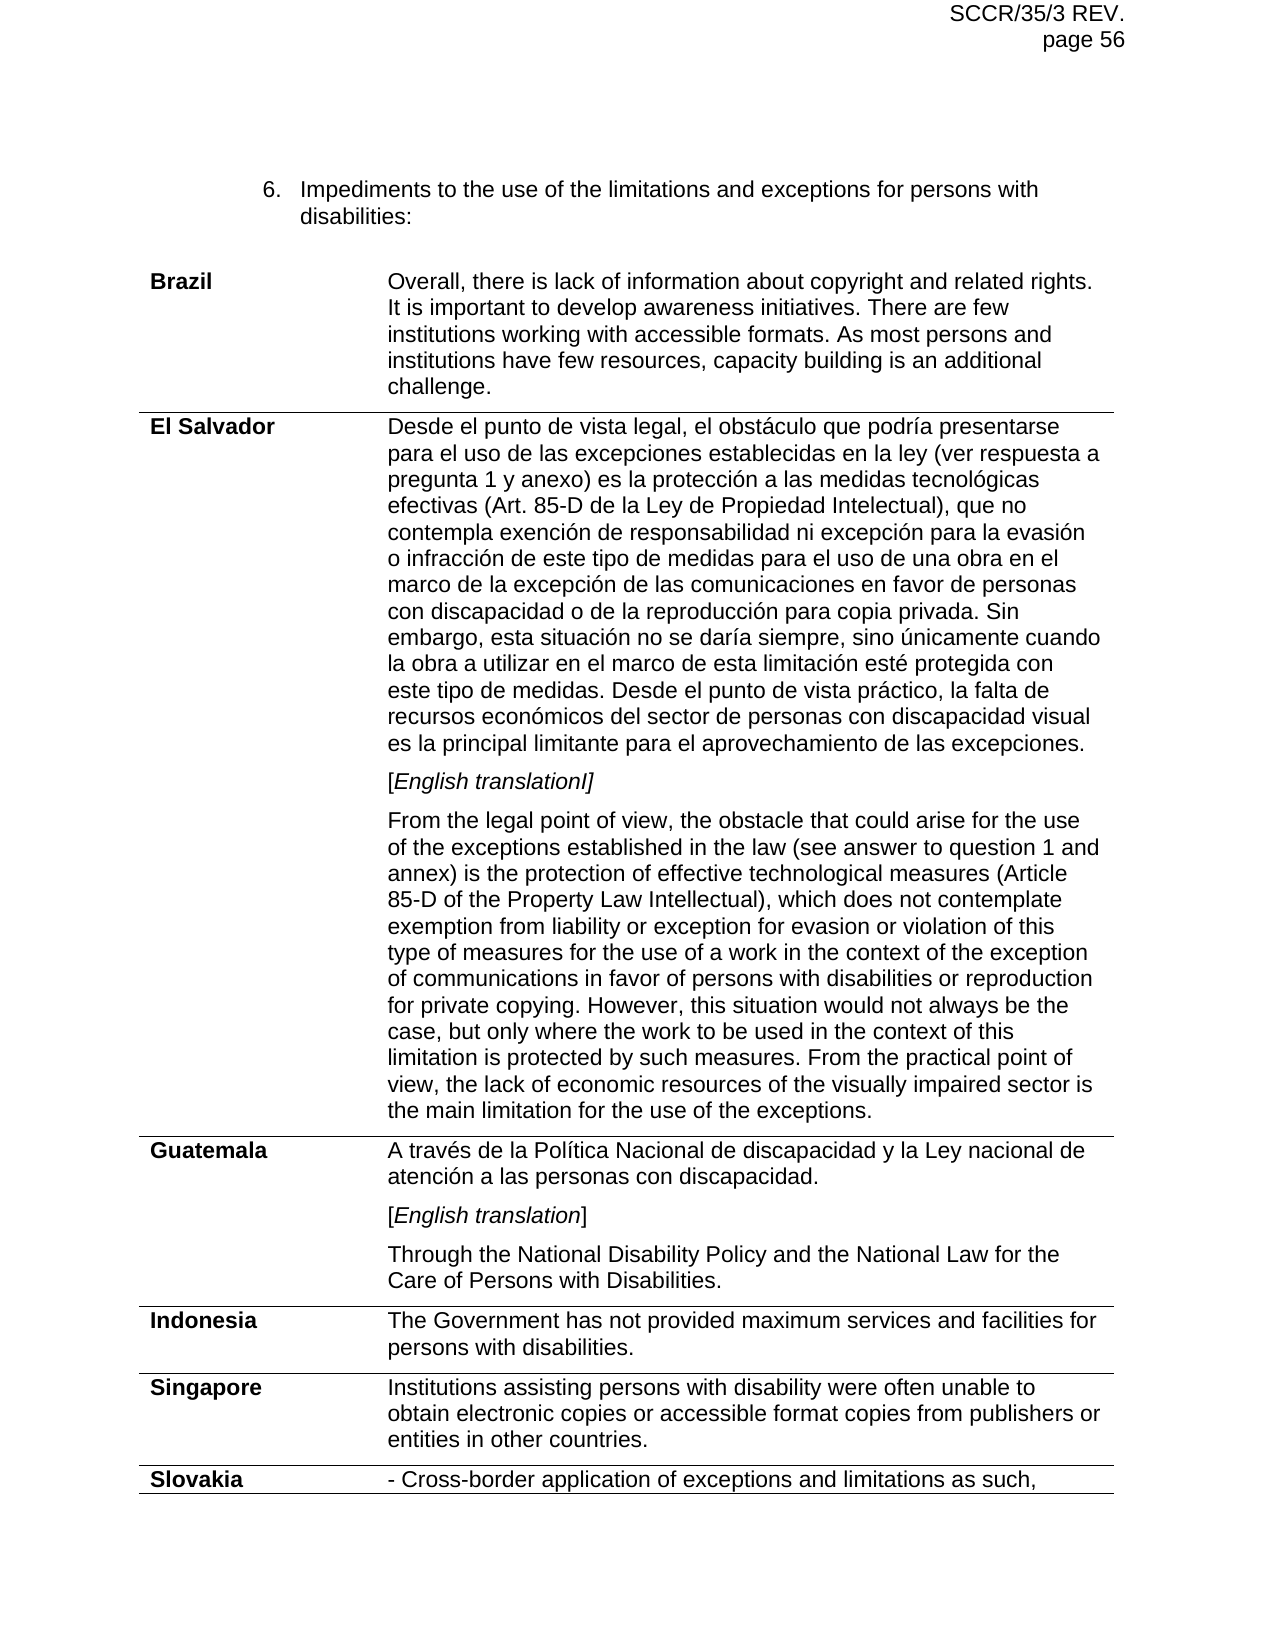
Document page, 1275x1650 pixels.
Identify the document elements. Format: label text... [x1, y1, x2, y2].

table_cell El Salvador [139, 413, 376, 1136]
table_header Overall, there is lack of information about copyright and related rights. It is important to develop awareness initiatives. There are few institutions working with accessible formats. As most persons and institutions have few resources, capacity building is an additional challenge. [376, 268, 1114, 412]
table_header Brazil [139, 268, 376, 412]
table_cell Singapore [139, 1374, 376, 1465]
table_cell Institutions assisting persons with disability were often unable to obtain electronic copies or accessible format copies from publishers or entities in other countries. [376, 1374, 1114, 1465]
table_cell Guatemala [139, 1137, 376, 1306]
table_cell A través de la Política Nacional de discapacidad y la Ley nacional de atención a las personas con discapacidad. [English translation] Through the National Disability Policy and the National Law for the Care of Persons with Disabilities. [376, 1137, 1114, 1306]
table_cell Slovakia [139, 1466, 376, 1492]
table_cell The Government has not provided maximum services and facilities for persons with disabilities. [376, 1307, 1114, 1372]
list Impediments to the use of the limitations and exceptions for persons with disabilities: [262, 176, 1125, 229]
table_cell Desde el punto de vista legal, el obstáculo que podría presentarse para el uso de las excepciones establecidas en la ley (ver respuesta a pregunta 1 y anexo) es la protección a las medidas tecnológicas efectivas (Art. 85-D de la Ley de Propiedad Intelectual), que no contempla exención de responsabilidad ni excepción para la evasión o infracción de este tipo de medidas para el uso de una obra en el marco de la excepción de las comunicaciones en favor de personas con discapacidad o de la reproducción para copia privada. Sin embargo, esta situación no se daría siempre, sino únicamente cuando la obra a utilizar en el marco de esta limitación esté protegida con este tipo de medidas. Desde el punto de vista práctico, la falta de recursos económicos del sector de personas con discapacidad visual es la principal limitante para el aprovechamiento de las excepciones. [English translationI] From the legal point of view, the obstacle that could arise for the use of the exceptions established in the law (see answer to question 1 and annex) is the protection of effective technological measures (Article 85-D of the Property Law Intellectual), which does not contemplate exemption from liability or exception for evasion or violation of this type of measures for the use of a work in the context of the exception of communications in favor of persons with disabilities or reproduction for private copying. However, this situation would not always be the case, but only where the work to be used in the context of this limitation is protected by such measures. From the practical point of view, the lack of economic resources of the visually impaired sector is the main limitation for the use of the exceptions. [376, 413, 1114, 1136]
table_cell Indonesia [139, 1307, 376, 1372]
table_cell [376, 1466, 1114, 1492]
